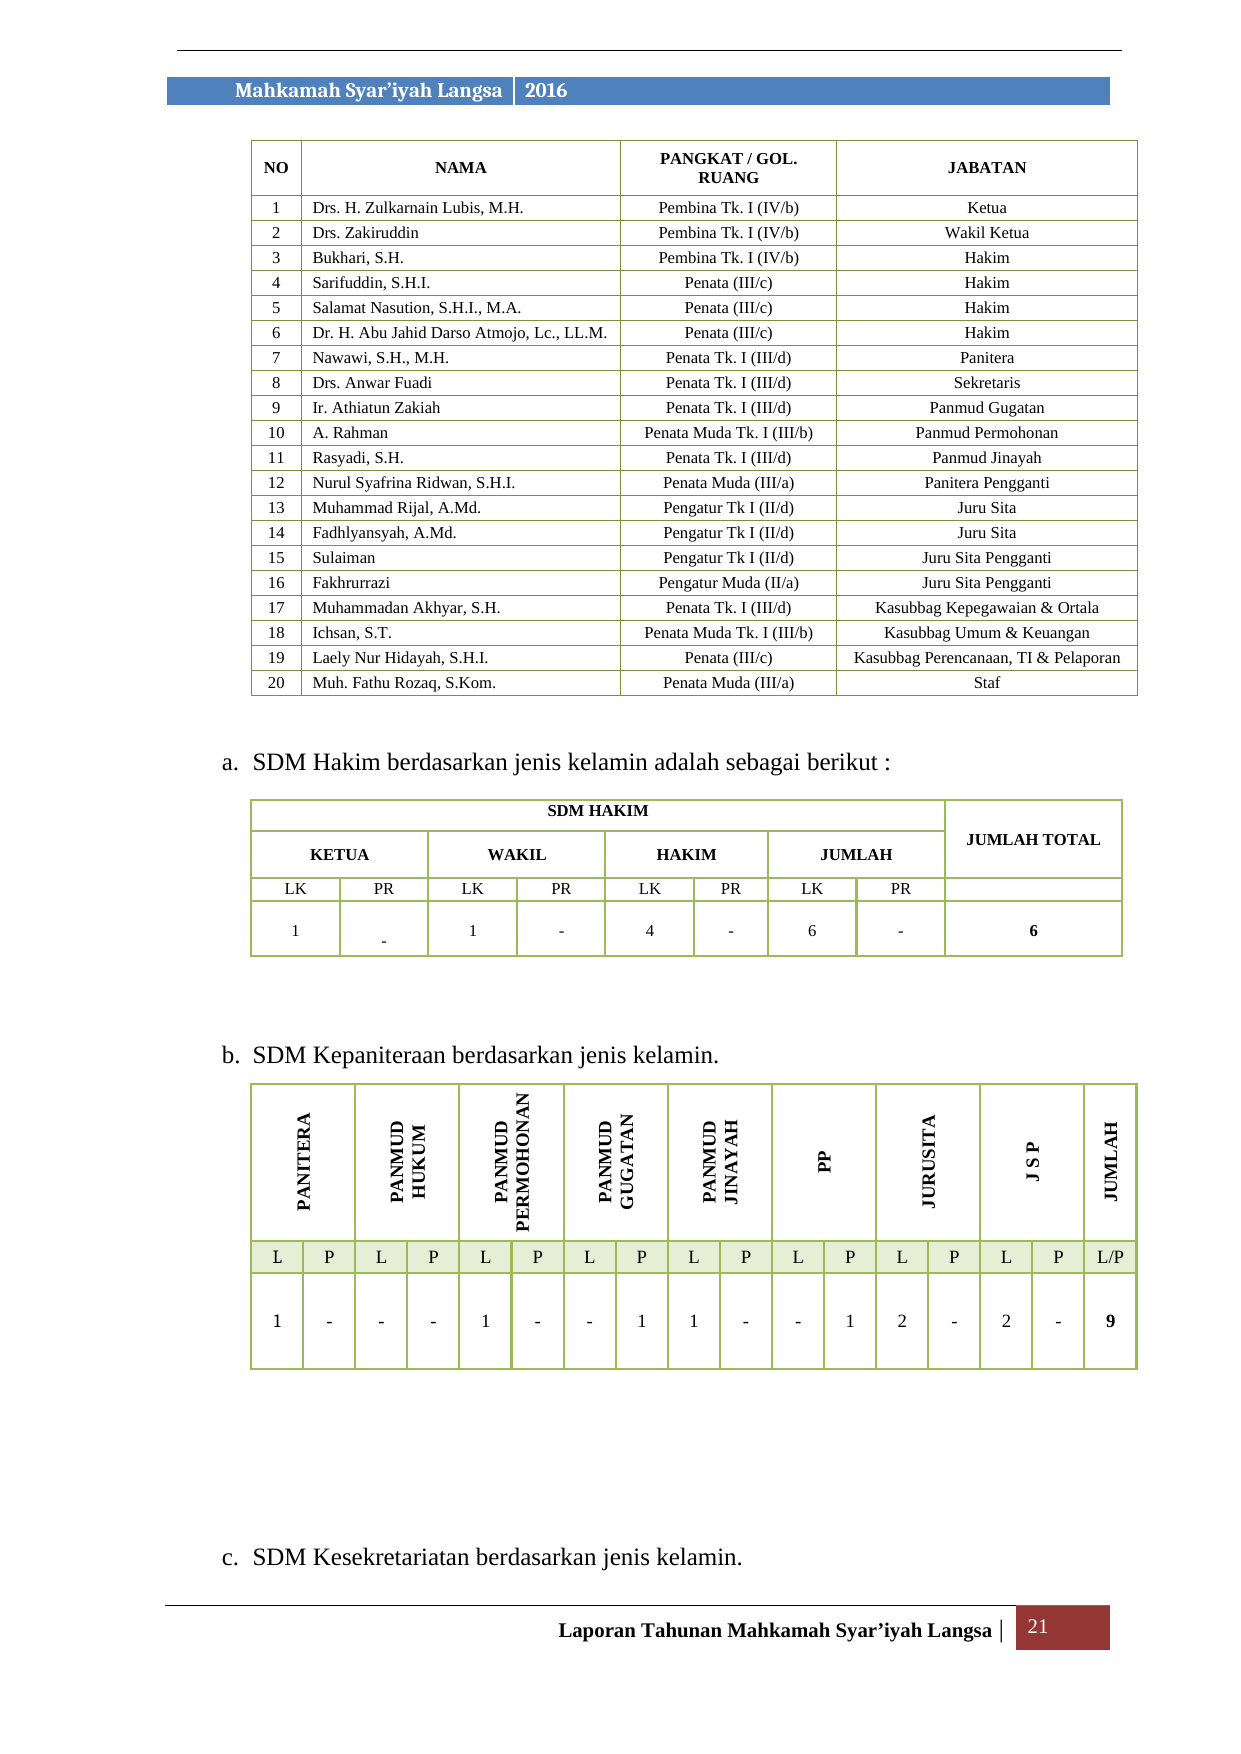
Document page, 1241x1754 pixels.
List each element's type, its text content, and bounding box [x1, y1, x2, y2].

table_cell 1 [252, 902, 339, 955]
table_cell Penata (III/c) [621, 646, 836, 670]
table_header JURUSITA [877, 1085, 979, 1239]
table_cell 3 [252, 246, 301, 270]
table_cell Pembina Tk. I (IV/b) [621, 196, 836, 220]
table_cell L [669, 1242, 719, 1272]
table_cell L [773, 1242, 823, 1272]
table_cell - [565, 1274, 615, 1368]
table_cell Nawawi, S.H., M.H. [302, 346, 620, 370]
table_cell Penata Muda Tk. I (III/b) [621, 421, 836, 445]
table_cell Salamat Nasution, S.H.I., M.A. [302, 296, 620, 320]
table_cell - [518, 902, 604, 955]
table_cell PR [695, 879, 767, 900]
table_cell 19 [252, 646, 301, 670]
table_cell 15 [252, 546, 301, 570]
table_cell LK [769, 879, 855, 900]
table_cell - [356, 1274, 406, 1368]
table_cell Pengatur Tk I (II/d) [621, 546, 836, 570]
table_cell Fadhlyansyah, A.Md. [302, 521, 620, 545]
table_cell - [721, 1274, 771, 1368]
table_cell Penata (III/c) [621, 296, 836, 320]
table_cell Panmud Permohonan [837, 421, 1137, 445]
table_cell 1 [825, 1274, 875, 1368]
table_cell 6 [252, 321, 301, 345]
table_header NO [252, 141, 301, 195]
table_cell L [565, 1242, 615, 1272]
table_cell Fakhrurrazi [302, 571, 620, 595]
table_cell 1 [460, 1274, 510, 1368]
table_header NAMA [302, 141, 620, 195]
table_cell Panitera [837, 346, 1137, 370]
table_cell Kasubbag Kepegawaian & Ortala [837, 596, 1137, 620]
table_cell WAKIL [429, 832, 604, 877]
table_cell Drs. Zakiruddin [302, 221, 620, 245]
table_cell Pembina Tk. I (IV/b) [621, 246, 836, 270]
table_cell LK [606, 879, 693, 900]
table_cell Pengatur Muda (II/a) [621, 571, 836, 595]
table_cell Rasyadi, S.H. [302, 446, 620, 470]
table_cell Penata Tk. I (III/d) [621, 596, 836, 620]
table_cell 9 [252, 396, 301, 420]
table_cell Dr. H. Abu Jahid Darso Atmojo, Lc., LL.M. [302, 321, 620, 345]
table_cell 6 [946, 902, 1121, 955]
list SDM Kepaniteraan berdasarkan jenis kelamin. [207, 1040, 1122, 1069]
list SDM Hakim berdasarkan jenis kelamin adalah sebagai berikut : [207, 747, 1122, 776]
table_cell Sarifuddin, S.H.I. [302, 271, 620, 295]
table_cell Panmud Gugatan [837, 396, 1137, 420]
table_cell 4 [252, 271, 301, 295]
table_cell LK [429, 879, 516, 900]
table_cell 17 [252, 596, 301, 620]
table_cell JUMLAH [769, 832, 944, 877]
table_cell - [929, 1274, 979, 1368]
table_cell Panitera Pengganti [837, 471, 1137, 495]
table_cell - [513, 1274, 563, 1368]
table_cell Wakil Ketua [837, 221, 1137, 245]
table_cell 20 [252, 671, 301, 695]
table_header PANMUD HUKUM [356, 1085, 458, 1239]
table_cell 2 [981, 1274, 1031, 1368]
table_cell P [304, 1242, 354, 1272]
table_cell L [981, 1242, 1031, 1272]
table_cell Muh. Fathu Rozaq, S.Kom. [302, 671, 620, 695]
table_cell L [252, 1242, 302, 1272]
table_cell 1 [252, 1274, 302, 1368]
table_cell - [858, 902, 944, 955]
table_cell 2 [877, 1274, 927, 1368]
table_header PANMUD PERMOHONAN [460, 1085, 563, 1239]
table_cell - [408, 1274, 458, 1368]
table_cell P [721, 1242, 771, 1272]
table_cell Pengatur Tk I (II/d) [621, 521, 836, 545]
table_cell Nurul Syafrina Ridwan, S.H.I. [302, 471, 620, 495]
table_cell Sulaiman [302, 546, 620, 570]
table_cell 6 [769, 902, 855, 955]
table_cell - [695, 902, 767, 955]
table_cell PR [858, 879, 944, 900]
table_cell L [460, 1242, 510, 1272]
table_cell 16 [252, 571, 301, 595]
table_header PANITERA [252, 1085, 354, 1239]
table_cell Drs. Anwar Fuadi [302, 371, 620, 395]
table_cell 8 [252, 371, 301, 395]
table_cell 11 [252, 446, 301, 470]
table_cell Penata Muda (III/a) [621, 671, 836, 695]
table_cell Penata Tk. I (III/d) [621, 446, 836, 470]
table_cell L [356, 1242, 406, 1272]
table_cell Sekretaris [837, 371, 1137, 395]
table_cell 10 [252, 421, 301, 445]
table_cell P [825, 1242, 875, 1272]
table_cell PR [341, 879, 427, 900]
table_cell 5 [252, 296, 301, 320]
table_cell Pengatur Tk I (II/d) [621, 496, 836, 520]
table_cell Juru Sita Pengganti [837, 571, 1137, 595]
table_cell Juru Sita [837, 521, 1137, 545]
table_cell P [1033, 1242, 1083, 1272]
table_cell 9 [1085, 1274, 1135, 1368]
table_cell Penata Tk. I (III/d) [621, 371, 836, 395]
table_cell L/P [1085, 1242, 1135, 1272]
table_cell 4 [606, 902, 693, 955]
table_cell Drs. H. Zulkarnain Lubis, M.H. [302, 196, 620, 220]
table_cell 1 [252, 196, 301, 220]
table_cell 14 [252, 521, 301, 545]
table_header PANMUD JINAYAH [669, 1085, 771, 1239]
table_cell HAKIM [606, 832, 767, 877]
table_cell Penata Tk. I (III/d) [621, 346, 836, 370]
table_cell 13 [252, 496, 301, 520]
table_cell [946, 879, 1121, 900]
table_cell Penata (III/c) [621, 321, 836, 345]
table_cell Panmud Jinayah [837, 446, 1137, 470]
table_cell LK [252, 879, 339, 900]
table_cell - [304, 1274, 354, 1368]
table_cell Juru Sita [837, 496, 1137, 520]
table_cell P [617, 1242, 667, 1272]
table_header JUMLAH [1085, 1085, 1135, 1239]
table_header PP [773, 1085, 875, 1239]
table_header PANMUD GUGATAN [565, 1085, 667, 1239]
table_cell Penata Muda Tk. I (III/b) [621, 621, 836, 645]
table_cell Kasubbag Perencanaan, TI & Pelaporan [837, 646, 1137, 670]
table_cell 12 [252, 471, 301, 495]
table_cell Kasubbag Umum & Keuangan [837, 621, 1137, 645]
table_cell - [1033, 1274, 1083, 1368]
table_cell Juru Sita Pengganti [837, 546, 1137, 570]
table_cell Muhammad Rijal, A.Md. [302, 496, 620, 520]
table_cell PR [518, 879, 604, 900]
table_cell Muhammadan Akhyar, S.H. [302, 596, 620, 620]
table_cell A. Rahman [302, 421, 620, 445]
table_cell Hakim [837, 296, 1137, 320]
table_cell 1 [429, 902, 516, 955]
table_cell Hakim [837, 321, 1137, 345]
table_cell Staf [837, 671, 1137, 695]
table_cell Ketua [837, 196, 1137, 220]
table_cell Hakim [837, 271, 1137, 295]
table_header J S P [981, 1085, 1083, 1239]
list SDM Kesekretariatan berdasarkan jenis kelamin. [207, 1542, 1122, 1571]
table_cell Penata Tk. I (III/d) [621, 396, 836, 420]
table_cell Pembina Tk. I (IV/b) [621, 221, 836, 245]
table_cell 2 [252, 221, 301, 245]
table_cell L [877, 1242, 927, 1272]
table_header PANGKAT / GOL. RUANG [621, 141, 836, 195]
table_cell Bukhari, S.H. [302, 246, 620, 270]
table_cell - [341, 902, 427, 955]
table_cell 1 [669, 1274, 719, 1368]
table_cell Ir. Athiatun Zakiah [302, 396, 620, 420]
table_header JUMLAH TOTAL [946, 801, 1121, 877]
table_cell 7 [252, 346, 301, 370]
table_cell Penata (III/c) [621, 271, 836, 295]
table_cell Penata Muda (III/a) [621, 471, 836, 495]
table_cell P [408, 1242, 458, 1272]
table_cell P [513, 1242, 563, 1272]
table_cell Hakim [837, 246, 1137, 270]
table_cell Laely Nur Hidayah, S.H.I. [302, 646, 620, 670]
table_cell Ichsan, S.T. [302, 621, 620, 645]
table_cell 18 [252, 621, 301, 645]
table_header SDM HAKIM [252, 801, 944, 829]
table_cell - [773, 1274, 823, 1368]
table_cell KETUA [252, 832, 427, 877]
table_cell 1 [617, 1274, 667, 1368]
table_header JABATAN [837, 141, 1137, 195]
table_cell P [929, 1242, 979, 1272]
